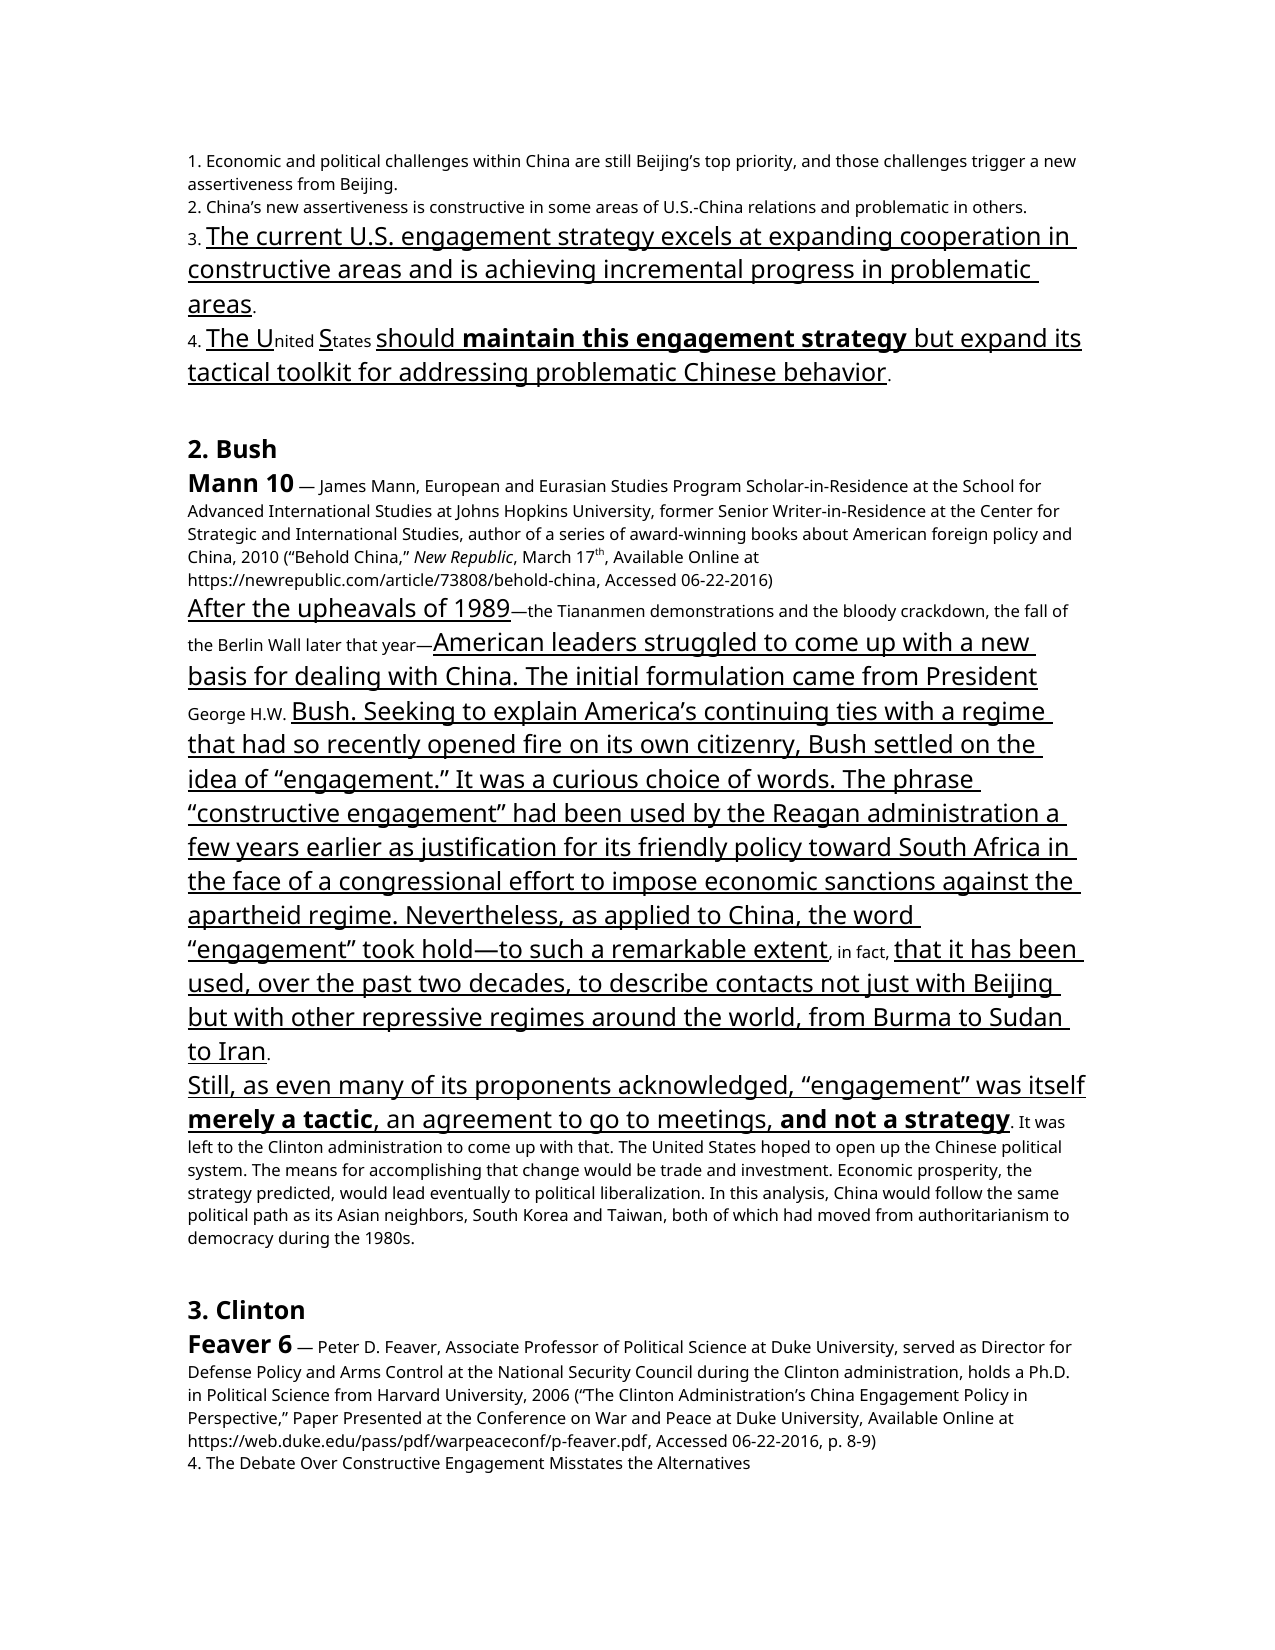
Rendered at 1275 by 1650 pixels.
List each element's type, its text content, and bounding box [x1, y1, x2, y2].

text Feaver 6 — Peter D. Feaver, Associate Professor of Political Science at Duke University, served as Director for Defense Policy and Arms Control at the National Security Council during the Clinton administration, holds a Ph.D. in Political Science from Harvard University, 2006 (“The Clinton Administration’s China Engagement Policy in Perspective,” Paper Presented at the Conference on War and Peace at Duke University, Available Online at https://web.duke.edu/pass/pdf/warpeaceconf/p-feaver.pdf, Accessed 06-22-2016, p. 8-9) [187, 1327, 1087, 1452]
text Mann 10 — James Mann, European and Eurasian Studies Program Scholar-in-Residence at the School for Advanced International Studies at Johns Hopkins University, former Senior Writer-in-Residence at the Center for Strategic and International Studies, author of a series of award-winning books about American foreign policy and China, 2010 (“Behold China,” New Republic, March 17th, Available Online at https://newrepublic.com/article/73808/behold-china, Accessed 06-22-2016) [187, 466, 1087, 591]
text Still, as even many of its proponents acknowledged, “engagement” was itself merely a tactic, an agreement to go to meetings, and not a strategy. It was left to the Clinton administration to come up with that. The United States hoped to open up the Chinese political system. The means for accomplishing that change would be trade and investment. Economic prosperity, the strategy predicted, would lead eventually to political liberalization. In this analysis, China would follow the same political path as its Asian neighbors, South Korea and Taiwan, both of which had moved from authoritarianism to democracy during the 1980s. [187, 1068, 1087, 1249]
text 3. The current U.S. engagement strategy excels at expanding cooperation in constructive areas and is achieving incremental progress in problematic areas. [187, 218, 1087, 320]
text 4. The Debate Over Constructive Engagement Misstates the Alternatives [187, 1452, 1087, 1475]
text 1. Economic and political challenges within China are still Beijing’s top priority, and those challenges trigger a new assertiveness from Beijing. [187, 150, 1087, 195]
subtitle 2. Bush [187, 432, 1087, 466]
text After the upheavals of 1989—the Tiananmen demonstrations and the bloody crackdown, the fall of the Berlin Wall later that year—American leaders struggled to come up with a new basis for dealing with China. The initial formulation came from President George H.W. Bush. Seeking to explain America’s continuing ties with a regime that had so recently opened fire on its own citizenry, Bush settled on the idea of “engagement.” It was a curious choice of words. The phrase “constructive engagement” had been used by the Reagan administration a few years earlier as justification for its friendly policy toward South Africa in the face of a congressional effort to impose economic sanctions against the apartheid regime. Nevertheless, as applied to China, the word “engagement” took hold—to such a remarkable extent, in fact, that it has been used, over the past two decades, to describe contacts not just with Beijing but with other repressive regimes around the world, from Burma to Sudan to Iran. [187, 591, 1087, 1068]
text 4. The United States should maintain this engagement strategy but expand its tactical toolkit for addressing problematic Chinese behavior. [187, 320, 1087, 388]
subtitle 3. Clinton [187, 1293, 1087, 1327]
text 2. China’s new assertiveness is constructive in some areas of U.S.-China relations and problematic in others. [187, 195, 1087, 218]
